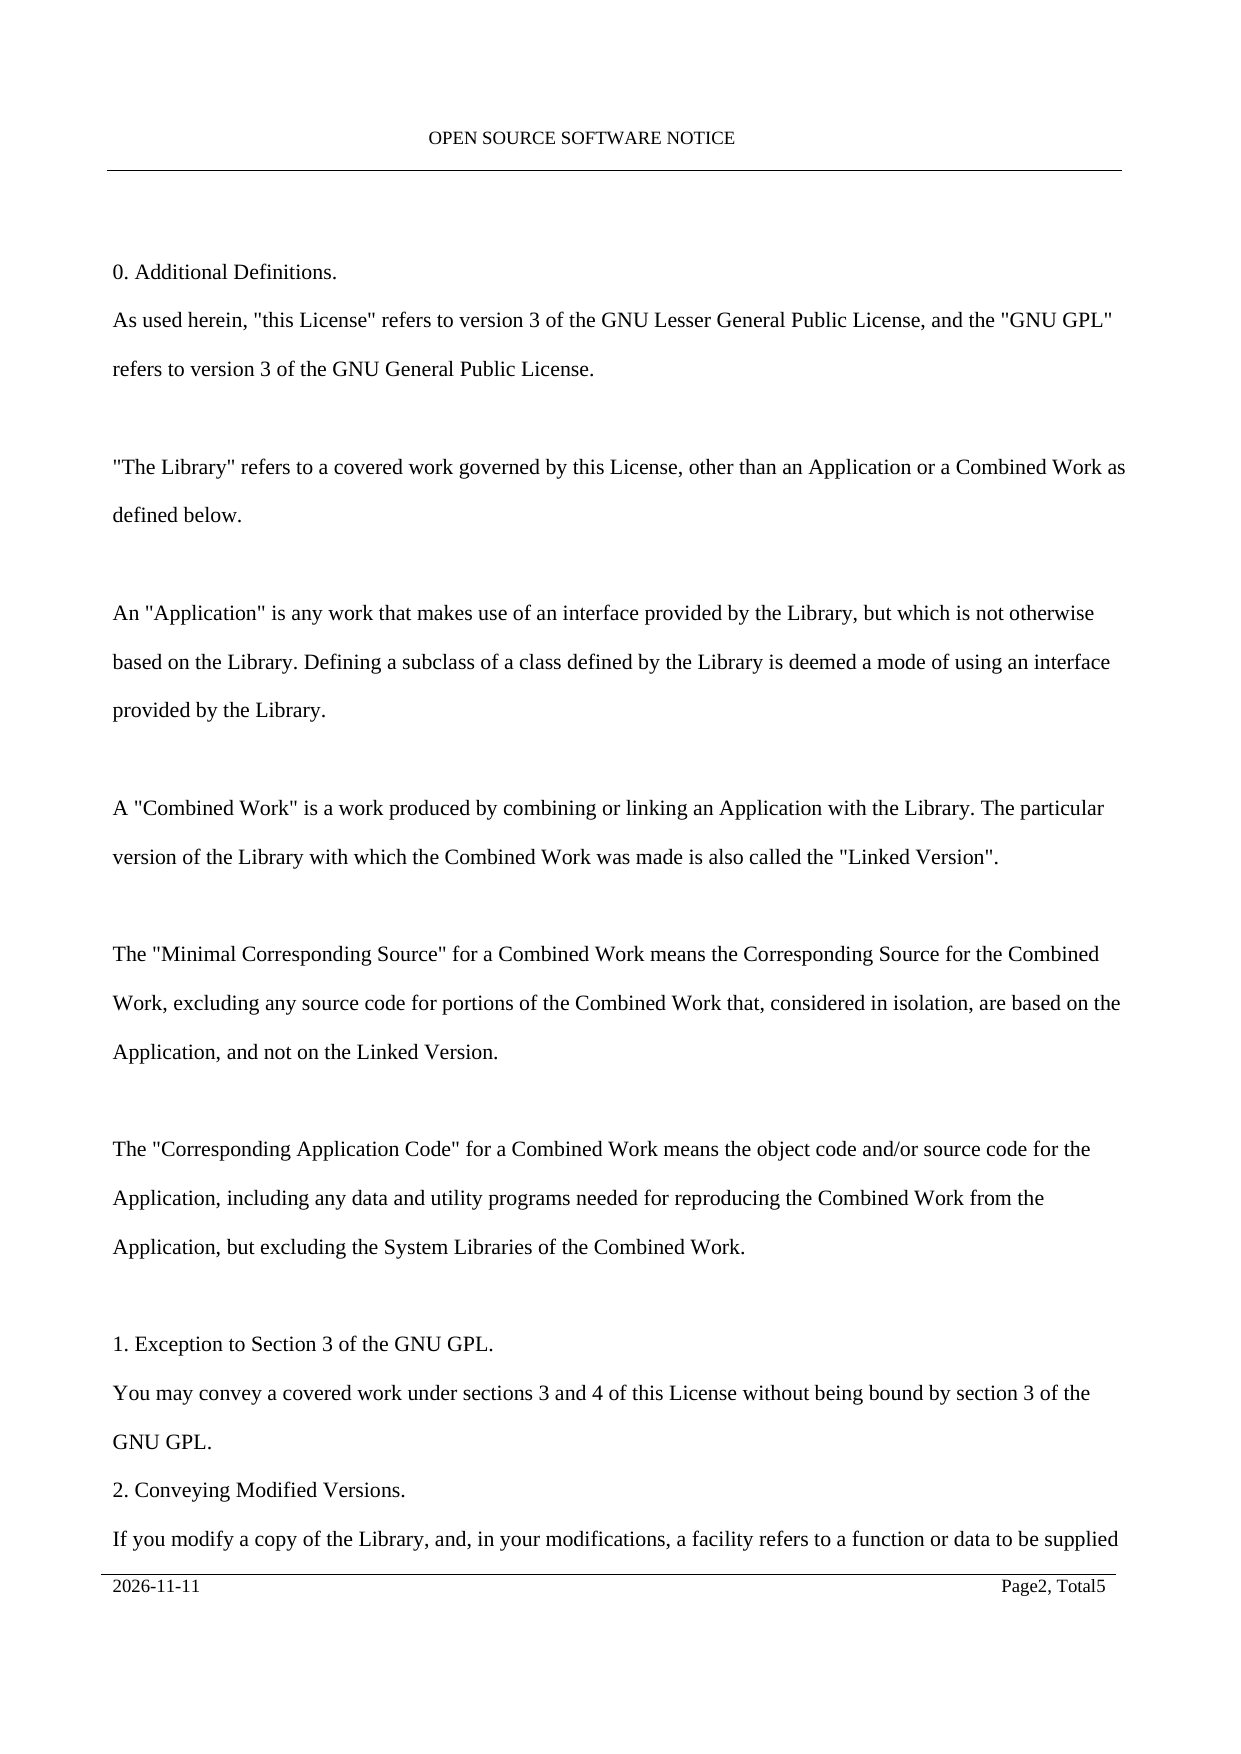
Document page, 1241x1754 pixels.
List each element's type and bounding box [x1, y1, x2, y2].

text [112, 206, 1128, 1555]
